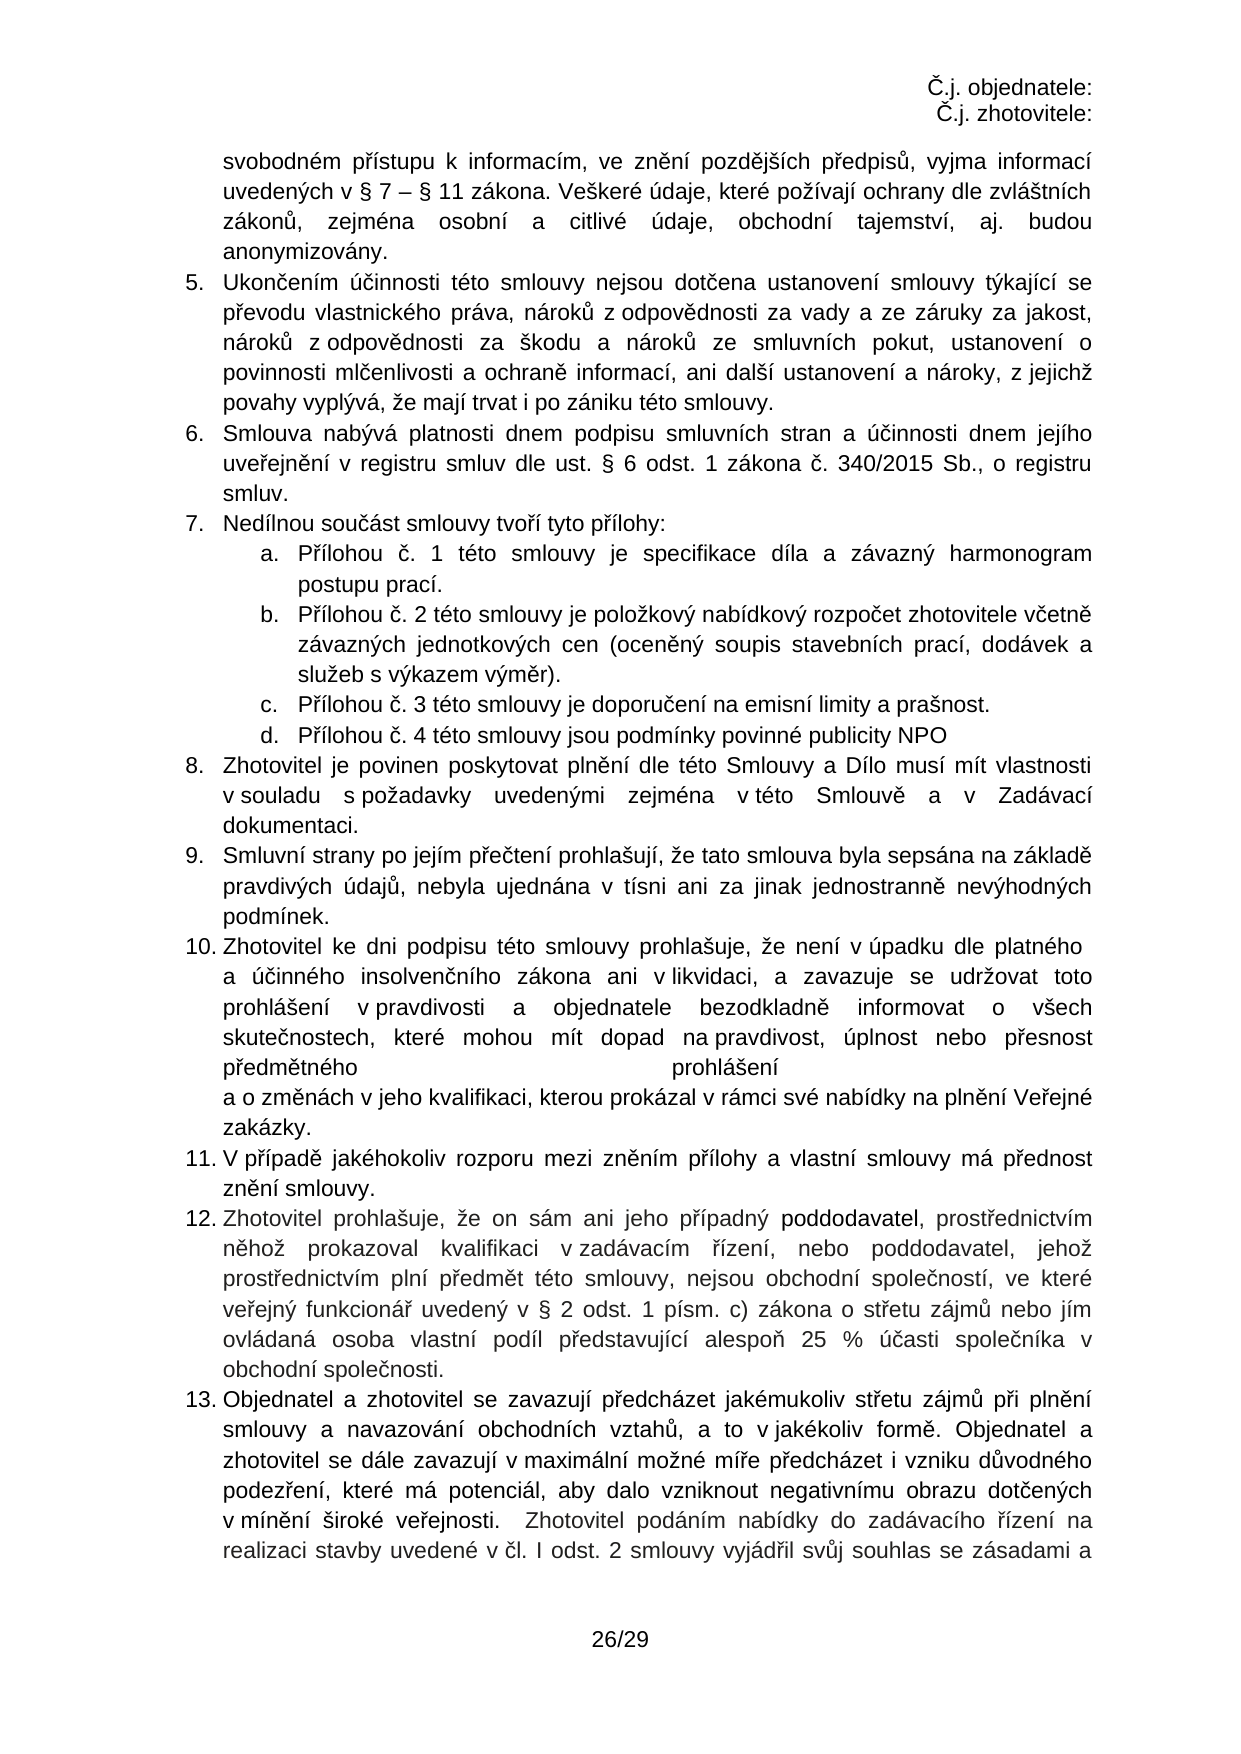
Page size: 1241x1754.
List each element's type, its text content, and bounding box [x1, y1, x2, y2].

list Nedílnou součást smlouvy tvoří tyto přílohy: [185, 510, 1093, 536]
list Smlouva nabývá platnosti dnem podpisu smluvních stran a účinnosti dnem jejího uveřejnění v registru smluv dle ust. § 6 odst. 1 zákona č. 340/2015 Sb., o registru smluv. [185, 419, 1093, 506]
list Ukončením účinnosti této smlouvy nejsou dotčena ustanovení smlouvy týkající se převodu vlastnického práva, nároků z odpovědnosti za vady a ze záruky za jakost, nároků z odpovědnosti za škodu a nároků ze smluvních pokut, ustanovení o povinnosti mlčenlivosti a ochraně informací, ani další ustanovení a nároky, z jejichž povahy vyplývá, že mají trvat i po zániku této smlouvy. [185, 268, 1093, 416]
list Přílohou č. 3 této smlouvy je doporučení na emisní limity a prašnost. [260, 691, 1093, 718]
list Zhotovitel prohlašuje, že on sám ani jeho případný poddodavatel, prostřednictvím něhož prokazoval kvalifikaci v zadávacím řízení, nebo poddodavatel, jehož prostřednictvím plní předmět této smlouvy, nejsou obchodní společností, ve které veřejný funkcionář uvedený v § 2 odst. 1 písm. c) zákona o střetu zájmů nebo jím ovládaná osoba vlastní podíl představující alespoň 25 % účasti společníka v obchodní společnosti. [185, 1205, 1093, 1382]
list Přílohou č. 1 této smlouvy je specifikace díla a závazný harmonogram postupu prací. [260, 540, 1093, 597]
list Zhotovitel ke dni podpisu této smlouvy prohlašuje, že není v úpadku dle platného a účinného insolvenčního zákona ani v likvidaci, a zavazuje se udržovat toto prohlášení v pravdivosti a objednatele bezodkladně informovat o všech skutečnostech, které mohou mít dopad na pravdivost, úplnost nebo přesnost předmětného prohlášení a o změnách v jeho kvalifikaci, kterou prokázal v rámci své nabídky na plnění Veřejné zakázky. [185, 933, 1093, 1141]
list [185, 1386, 1093, 1563]
list Zhotovitel je povinen poskytovat plnění dle této Smlouvy a Dílo musí mít vlastnosti v souladu s požadavky uvedenými zejména v této Smlouvě a v Zadávací dokumentaci. [185, 752, 1093, 838]
list Smluvní strany po jejím přečtení prohlašují, že tato smlouva byla sepsána na základě pravdivých údajů, nebyla ujednána v tísni ani za jinak jednostranně nevýhodných podmínek. [185, 842, 1093, 929]
list Přílohou č. 4 této smlouvy jsou podmínky povinné publicity NPO [260, 722, 1093, 748]
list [185, 148, 1093, 264]
list V případě jakéhokoliv rozporu mezi zněním přílohy a vlastní smlouvy má přednost znění smlouvy. [185, 1144, 1093, 1201]
list Přílohou č. 2 této smlouvy je položkový nabídkový rozpočet zhotovitele včetně závazných jednotkových cen (oceněný soupis stavebních prací, dodávek a služeb s výkazem výměr). [260, 601, 1093, 687]
